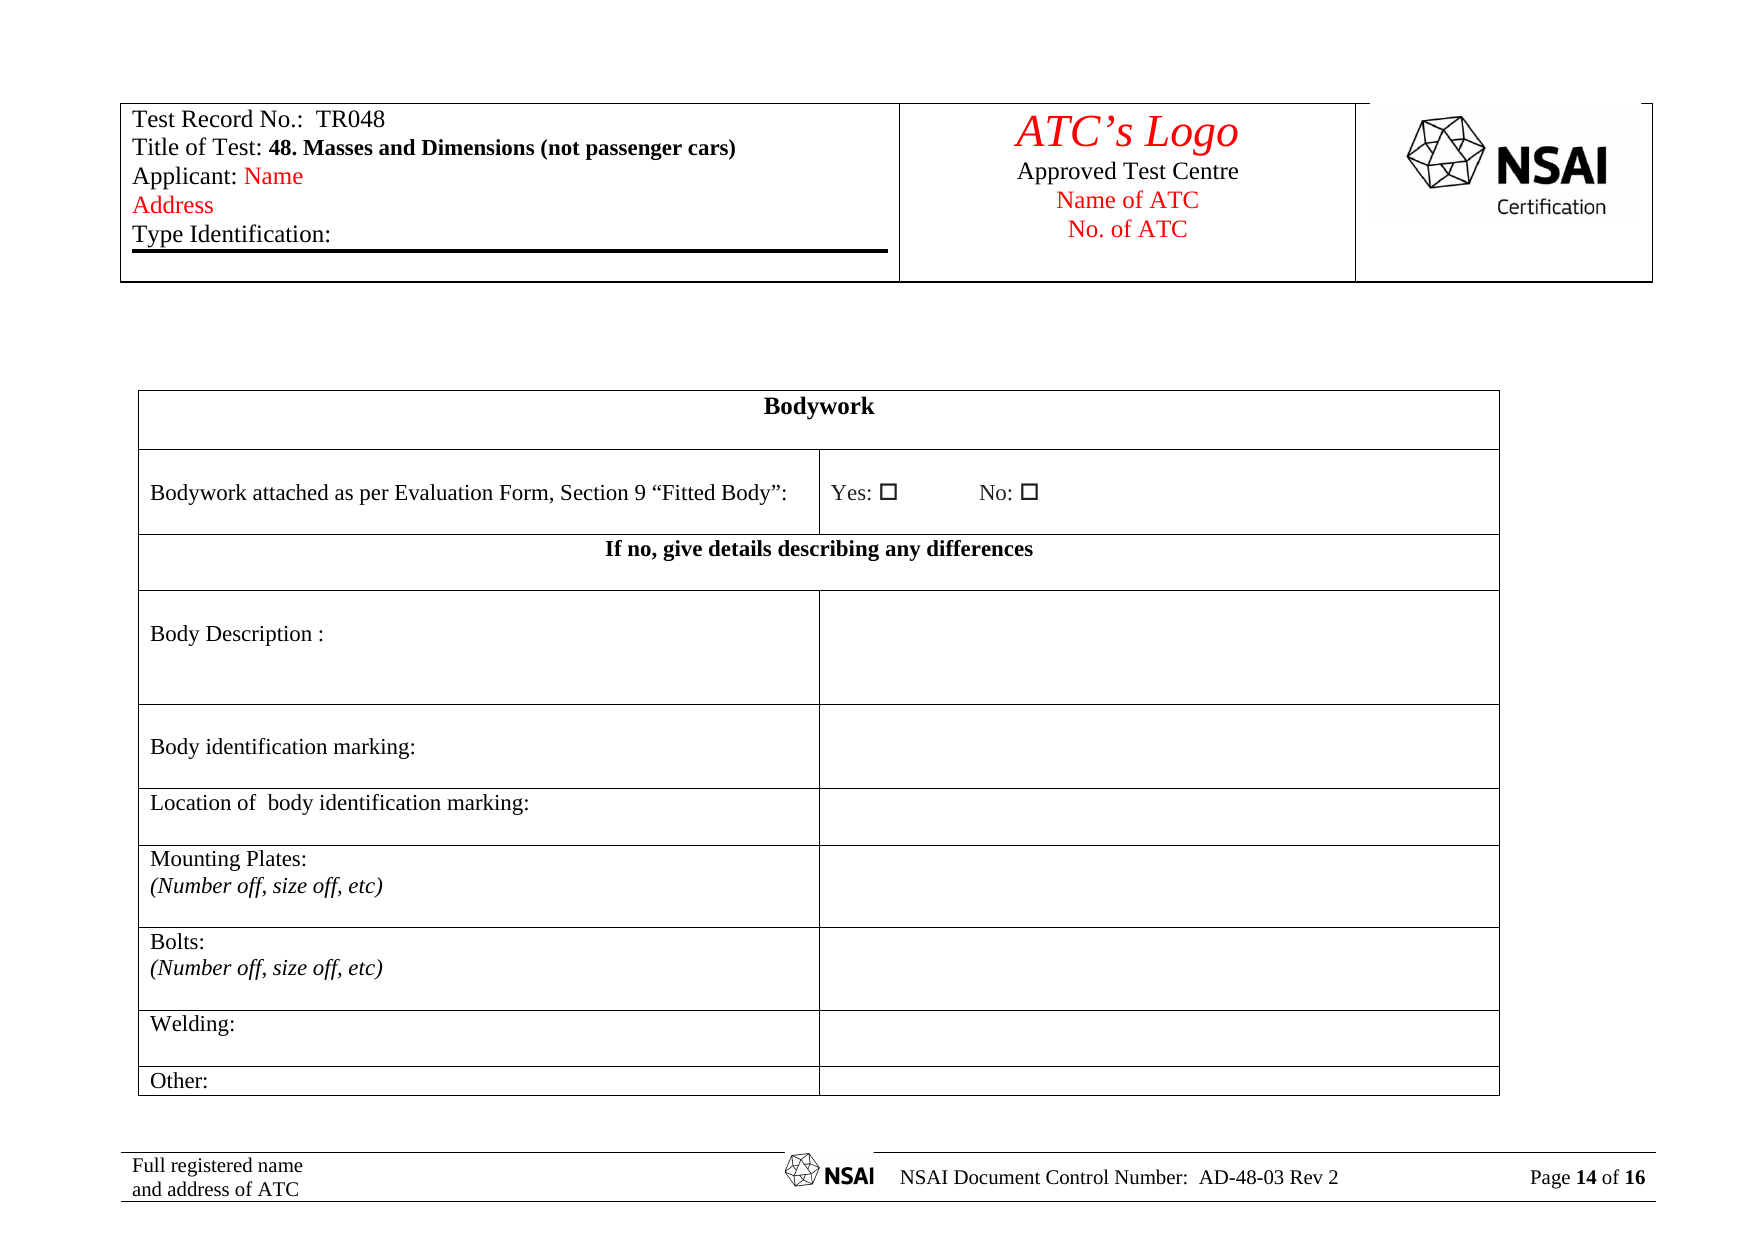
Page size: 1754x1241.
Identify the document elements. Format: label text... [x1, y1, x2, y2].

table_cell Yes: No: [820, 450, 1499, 534]
table_cell Location of body identification marking: [139, 789, 819, 844]
table_cell [820, 928, 1499, 1009]
table_cell Other: [139, 1067, 819, 1095]
table_cell [820, 1067, 1499, 1095]
table_header Bodywork [139, 391, 1499, 449]
picture [1369, 103, 1642, 224]
table_cell [820, 1011, 1499, 1066]
picture [784, 1152, 874, 1187]
table_cell Welding: [139, 1011, 819, 1066]
table_cell Mounting Plates: (Number off, size off, etc) [139, 846, 819, 927]
table_cell [820, 846, 1499, 927]
table_cell Body identification marking: [139, 705, 819, 788]
table_cell [820, 591, 1499, 703]
table_cell Bolts: (Number off, size off, etc) [139, 928, 819, 1009]
table_cell [820, 705, 1499, 788]
table_cell If no, give details describing any differences [139, 535, 1499, 590]
table_cell Body Description : [139, 591, 819, 703]
table_cell [820, 789, 1499, 844]
table_cell Bodywork attached as per Evaluation Form, Section 9 “Fitted Body”: [139, 450, 819, 534]
